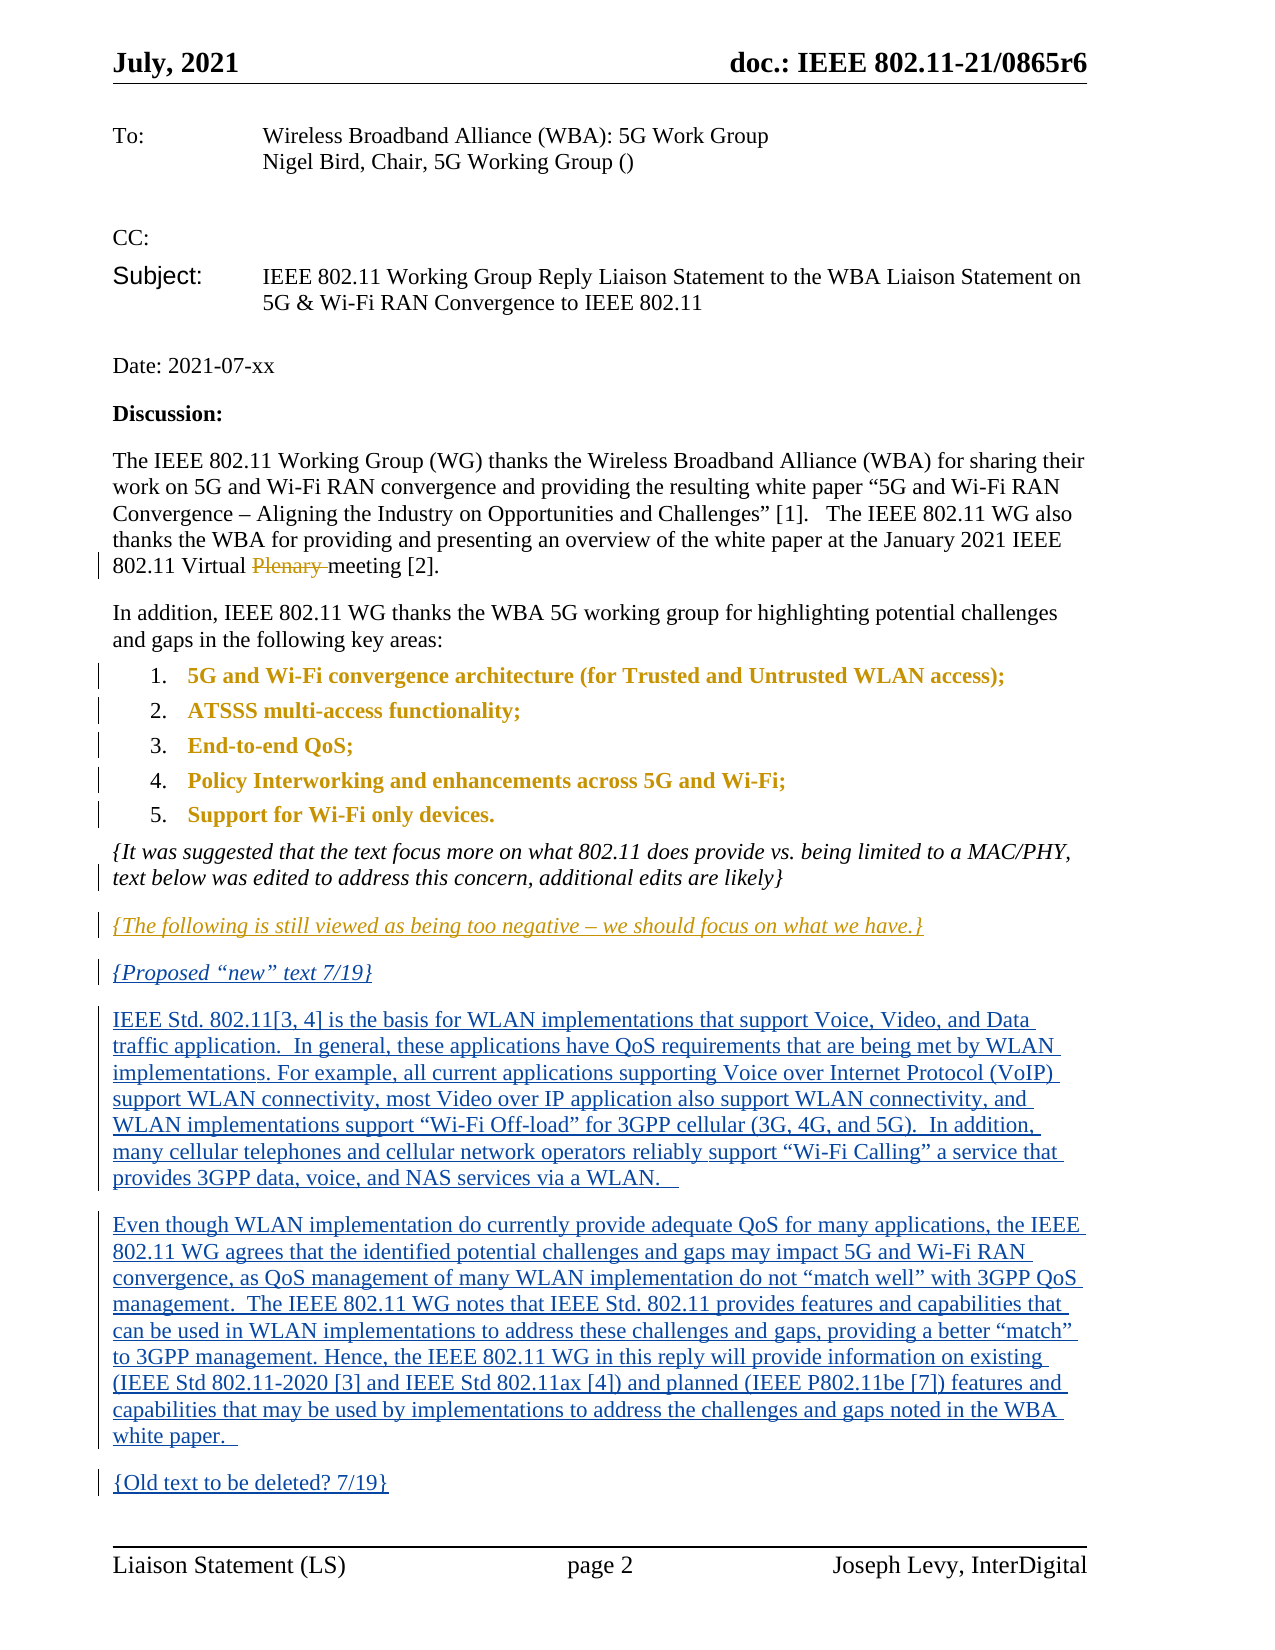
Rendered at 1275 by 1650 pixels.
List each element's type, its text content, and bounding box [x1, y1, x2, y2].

list ATSSS multi-access functionality; [150, 697, 1087, 724]
text Subject: IEEE 802.11 Working Group Reply Liaison Statement to the WBA Liaison Statement on 5G & Wi-Fi RAN Convergence to IEEE 802.11 [112, 261, 1087, 316]
list Policy Interworking and enhancements across 5G and Wi-Fi; [150, 767, 1087, 793]
list End-to-end QoS; [150, 732, 1087, 758]
text The IEEE 802.11 Working Group (WG) thanks the Wireless Broadband Alliance (WBA) for sharing their work on 5G and Wi-Fi RAN convergence and providing the resulting white paper “5G and Wi-Fi RAN Convergence – Aligning the Industry on Opportunities and Challenges” [1]. The IEEE 802.11 WG also thanks the WBA for providing and presenting an overview of the white paper at the January 2021 IEEE 802.11 Virtual meeting [2]. [112, 447, 1087, 579]
list 5G and Wi-Fi convergence architecture (for Trusted and Untrusted WLAN access); [150, 663, 1087, 689]
text Date: 2021-07-xx [112, 326, 1087, 379]
text In addition, IEEE 802.11 WG thanks the WBA 5G working group for highlighting potential challenges and gaps in the following key areas: [112, 599, 1087, 652]
text {It was suggested that the text focus more on what 802.11 does provide vs. being limited to a MAC/PHY, text below was edited to address this concern, additional edits are likely} [112, 838, 1087, 891]
list Support for Wi-Fi only devices. [150, 801, 1087, 828]
text CC: [112, 224, 1087, 250]
text Discussion: [112, 400, 1087, 426]
text To: Wireless Broadband Alliance (WBA): 5G Work Group Nigel Bird, Chair, 5G Working Group () [112, 122, 1088, 174]
